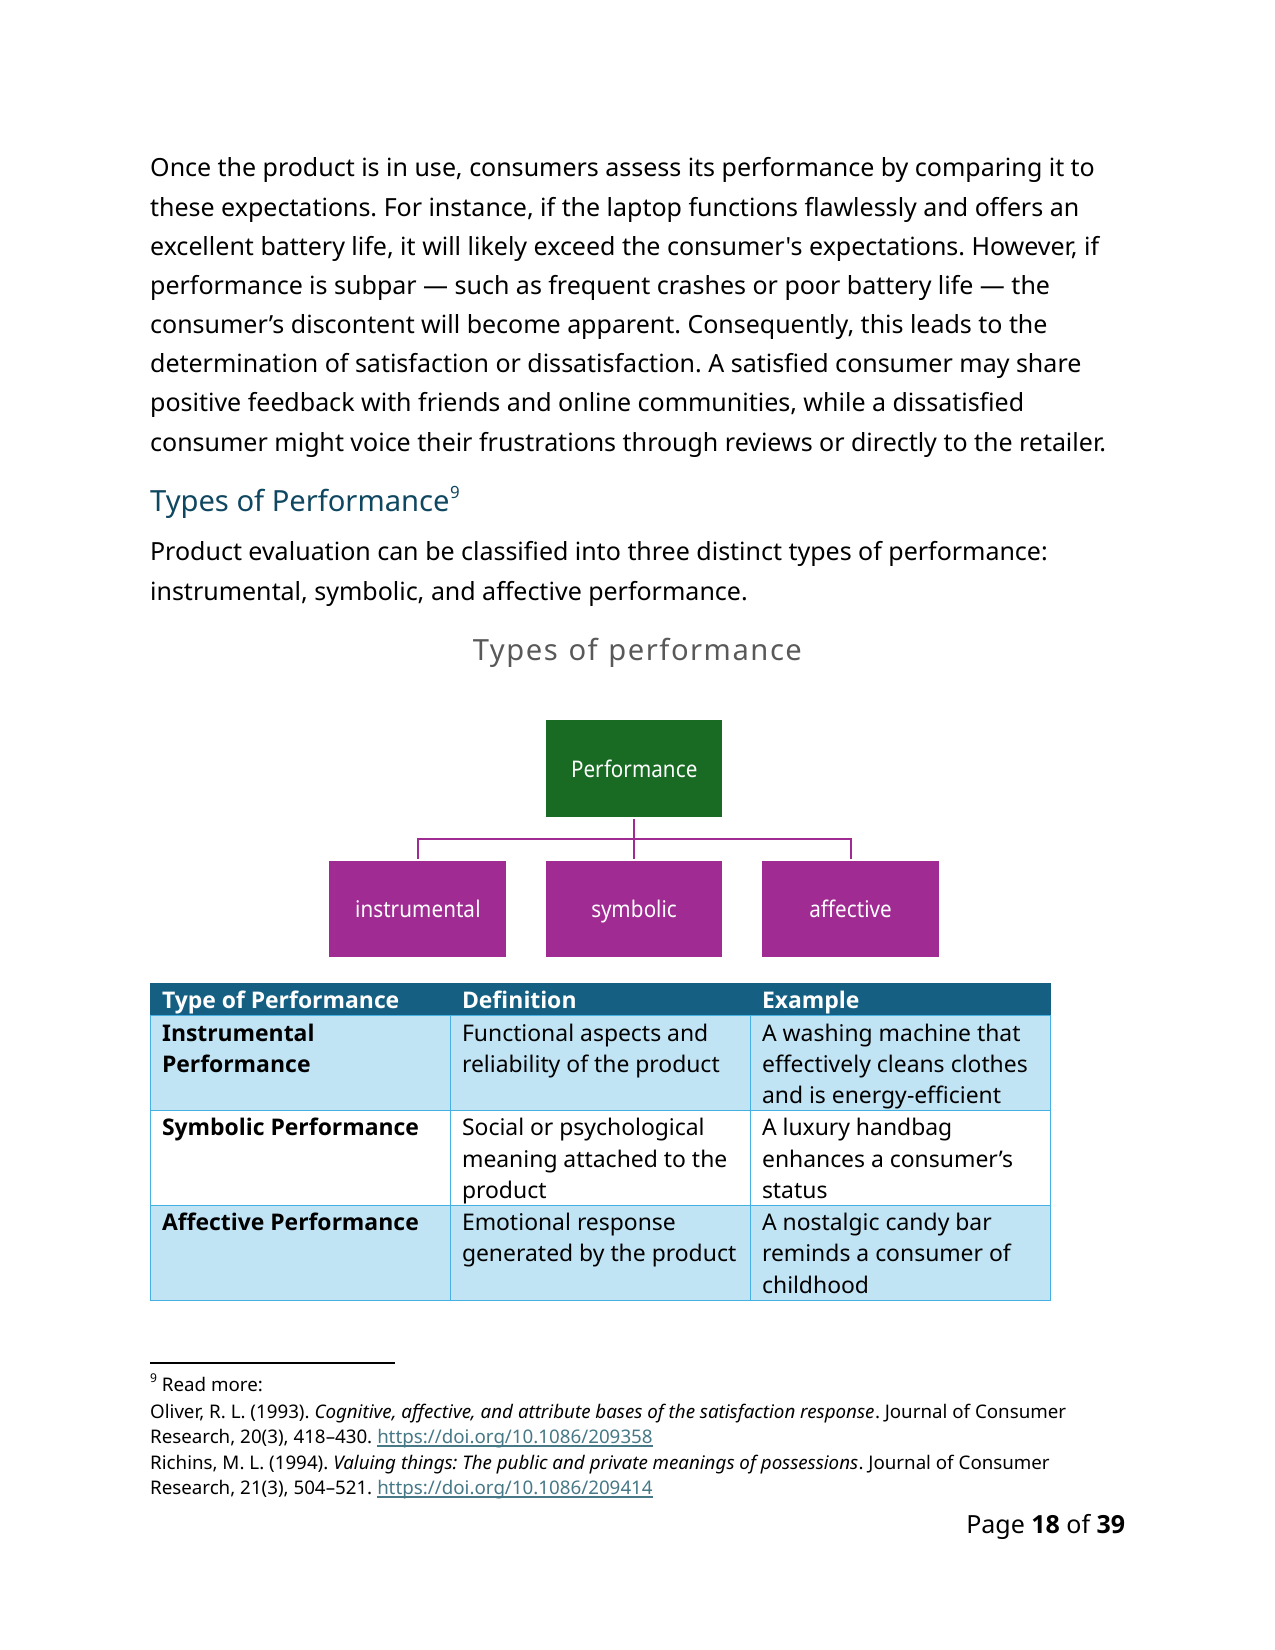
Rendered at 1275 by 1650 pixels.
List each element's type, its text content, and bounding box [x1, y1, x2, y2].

table_cell Instrumental Performance [151, 1016, 450, 1110]
subtitle Types of performance [150, 629, 1125, 669]
table_cell Emotional response generated by the product [451, 1206, 750, 1300]
table_header Definition [451, 984, 750, 1015]
table_cell Functional aspects and reliability of the product [451, 1016, 750, 1110]
table_cell Social or psychological meaning attached to the product [451, 1111, 750, 1205]
table_cell A luxury handbag enhances a consumer’s status [751, 1111, 1050, 1205]
table_header Example [751, 984, 1050, 1015]
table_cell A nostalgic candy bar reminds a consumer of childhood [751, 1206, 1050, 1300]
table_cell Affective Performance [151, 1206, 450, 1300]
text Once the product is in use, consumers assess its performance by comparing it to these expectations. For instance, if the laptop functions flawlessly and offers an excellent battery life, it will likely exceed the consumer's expectations. However, if performance is subpar — such as frequent crashes or poor battery life — the consumer’s discontent will become apparent. Consequently, this leads to the determination of satisfaction or dissatisfaction. A satisfied consumer may share positive feedback with friends and online communities, while a dissatisfied consumer might voice their frustrations through reviews or directly to the retailer. [150, 150, 1125, 458]
table_header Type of Performance [151, 984, 450, 1015]
text Product evaluation can be classified into three distinct types of performance: instrumental, symbolic, and affective performance. [150, 534, 1125, 607]
subtitle Types of Performance [150, 480, 1125, 520]
table_cell Symbolic Performance [151, 1111, 450, 1205]
table_cell A washing machine that effectively cleans clothes and is energy-efficient [751, 1016, 1050, 1110]
